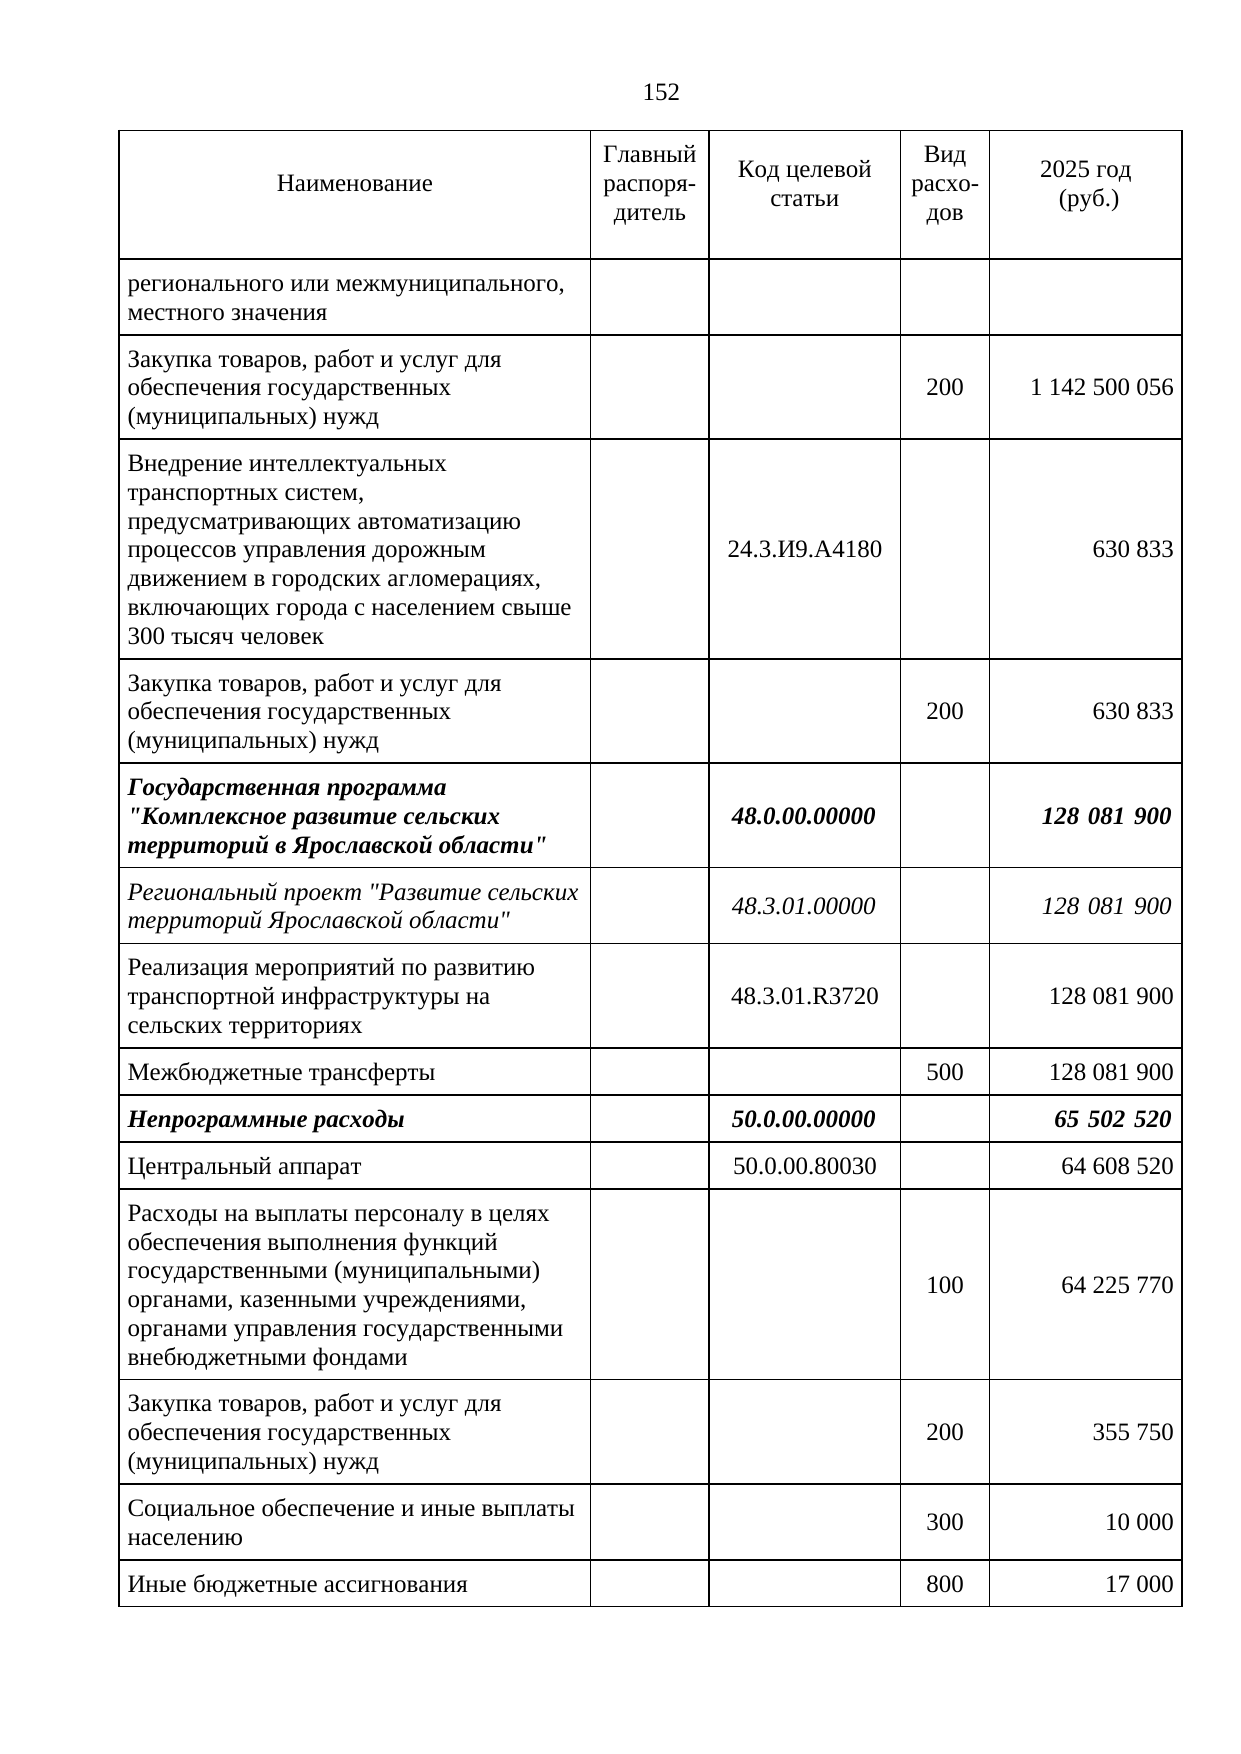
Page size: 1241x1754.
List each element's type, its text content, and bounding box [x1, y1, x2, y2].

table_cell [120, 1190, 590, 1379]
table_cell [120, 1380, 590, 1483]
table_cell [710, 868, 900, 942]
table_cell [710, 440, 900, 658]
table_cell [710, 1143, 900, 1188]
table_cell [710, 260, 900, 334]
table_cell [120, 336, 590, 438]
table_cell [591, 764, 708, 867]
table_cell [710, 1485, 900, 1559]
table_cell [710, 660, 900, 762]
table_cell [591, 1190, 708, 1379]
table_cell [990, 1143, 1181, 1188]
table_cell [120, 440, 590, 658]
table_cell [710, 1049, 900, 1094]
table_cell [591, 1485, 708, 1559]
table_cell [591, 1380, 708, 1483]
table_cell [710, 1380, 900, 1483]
table_header Код целевой статьи [710, 131, 900, 258]
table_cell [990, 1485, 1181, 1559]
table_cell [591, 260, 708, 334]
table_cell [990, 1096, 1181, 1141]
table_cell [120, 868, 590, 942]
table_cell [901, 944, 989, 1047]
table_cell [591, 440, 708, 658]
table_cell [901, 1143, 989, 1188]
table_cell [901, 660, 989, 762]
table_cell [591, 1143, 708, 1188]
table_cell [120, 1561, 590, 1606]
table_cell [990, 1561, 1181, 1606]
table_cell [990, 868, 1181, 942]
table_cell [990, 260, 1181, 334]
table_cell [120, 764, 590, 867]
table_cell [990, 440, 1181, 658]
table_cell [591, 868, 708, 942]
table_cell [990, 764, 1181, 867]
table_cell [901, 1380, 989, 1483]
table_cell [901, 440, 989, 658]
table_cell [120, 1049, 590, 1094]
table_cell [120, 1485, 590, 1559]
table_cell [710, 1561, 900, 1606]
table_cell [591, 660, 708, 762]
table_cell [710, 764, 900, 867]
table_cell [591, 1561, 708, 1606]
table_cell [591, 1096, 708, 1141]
table_header 2025 год (руб.) [990, 131, 1181, 258]
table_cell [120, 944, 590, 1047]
table_header Наименование [120, 131, 590, 258]
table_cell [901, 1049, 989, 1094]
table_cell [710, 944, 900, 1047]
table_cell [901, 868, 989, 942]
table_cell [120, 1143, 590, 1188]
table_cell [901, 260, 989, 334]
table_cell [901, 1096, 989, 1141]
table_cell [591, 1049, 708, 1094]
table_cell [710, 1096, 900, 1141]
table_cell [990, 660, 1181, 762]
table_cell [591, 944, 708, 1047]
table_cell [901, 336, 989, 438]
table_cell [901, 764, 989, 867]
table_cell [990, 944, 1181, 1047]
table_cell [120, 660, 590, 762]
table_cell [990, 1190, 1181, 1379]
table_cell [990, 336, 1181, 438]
table_header Главный распоря-дитель [591, 131, 708, 258]
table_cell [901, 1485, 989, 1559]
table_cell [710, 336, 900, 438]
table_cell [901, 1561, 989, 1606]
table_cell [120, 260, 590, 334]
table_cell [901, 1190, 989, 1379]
table_header Вид расхо-дов [901, 131, 989, 258]
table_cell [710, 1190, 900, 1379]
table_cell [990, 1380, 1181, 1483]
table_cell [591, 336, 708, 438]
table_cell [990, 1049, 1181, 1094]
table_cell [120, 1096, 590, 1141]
